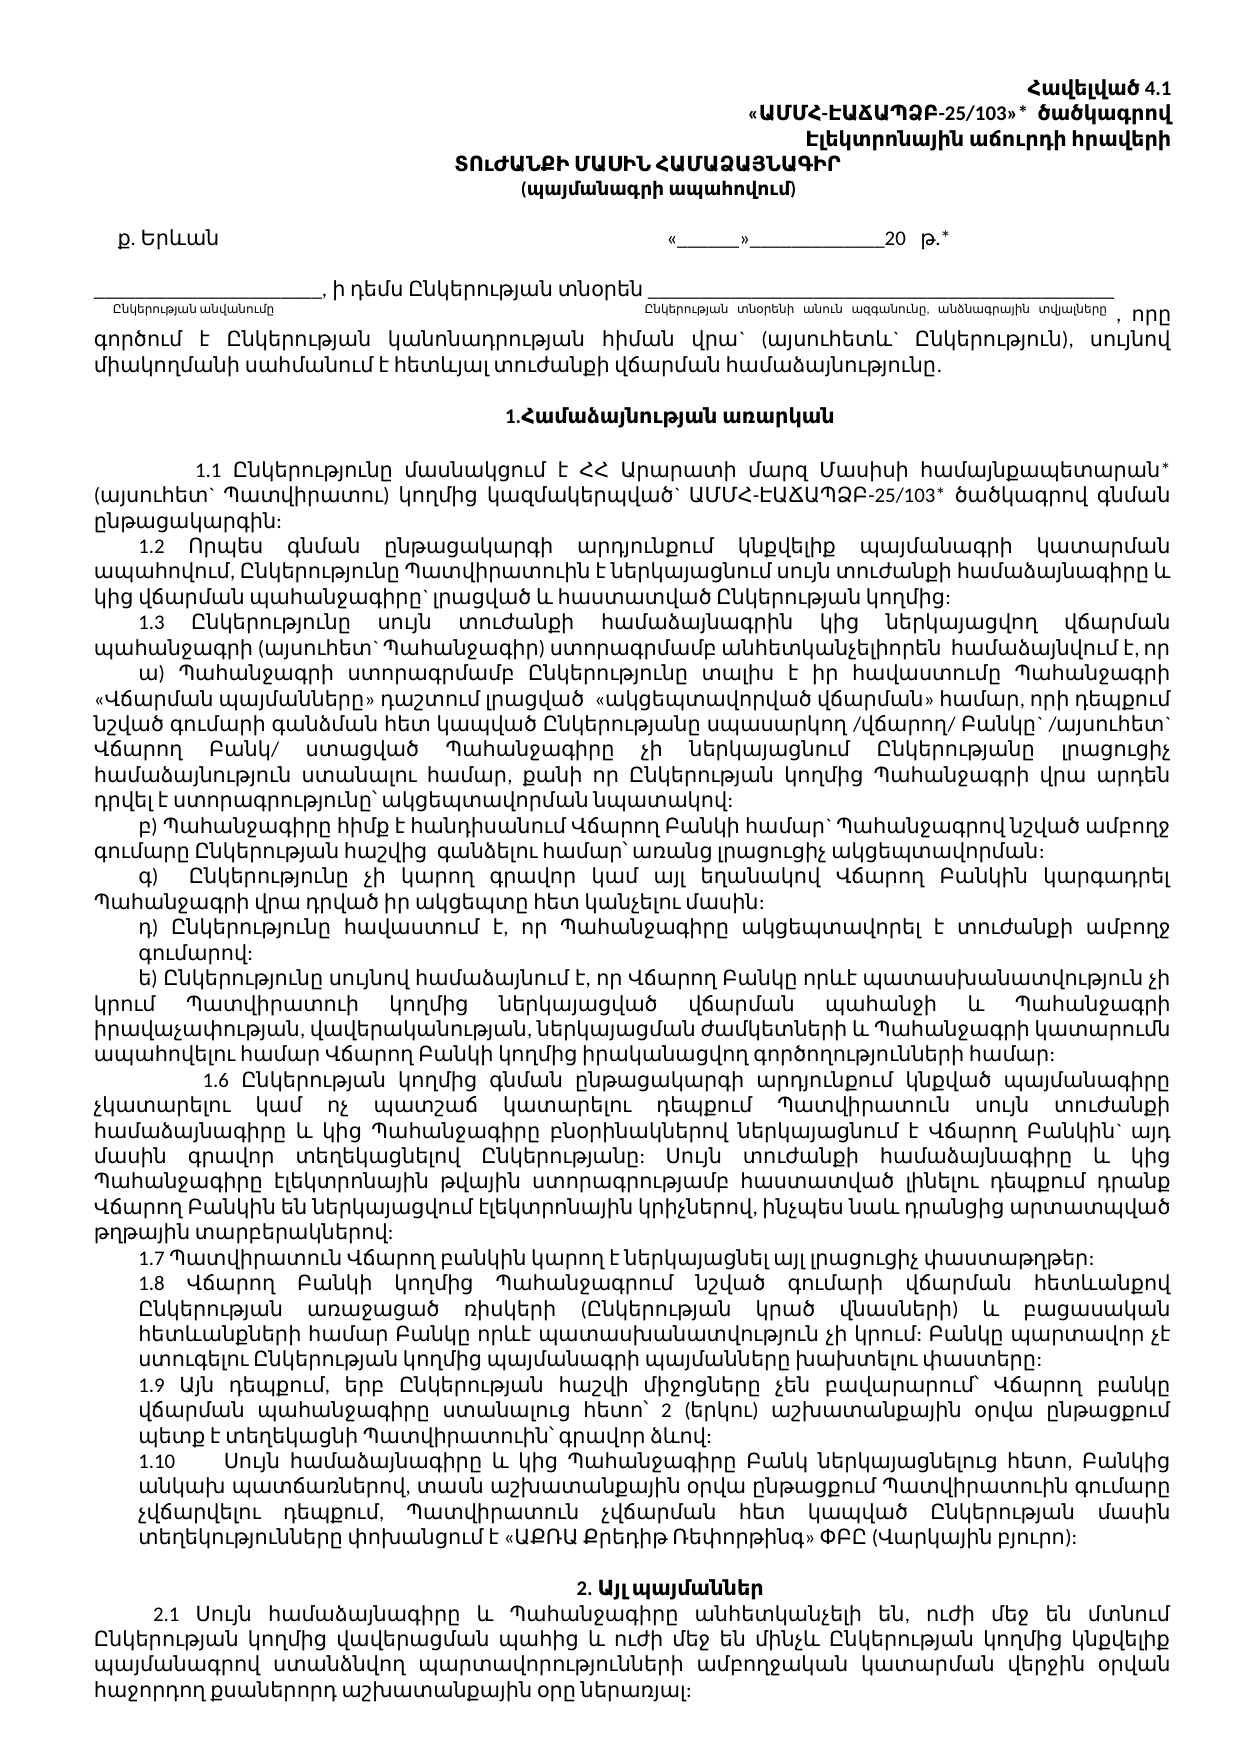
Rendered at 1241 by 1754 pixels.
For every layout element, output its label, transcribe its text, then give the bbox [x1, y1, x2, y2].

text 1.9 Այն դեպքում, երբ Ընկերության հաշվի միջոցները չեն բավարարում՝ Վճարող բանկը վճարման պահանջագիրը ստանալուց հետո՝ 2 (երկու) աշխատանքային օրվա ընթացքում պետք է տեղեկացնի Պատվիրատուին՝ գրավոր ձևով: [138, 1372, 1171, 1448]
text 1.8 Վճարող Բանկի կողմից Պահանջագրում նշված գումարի վճարման հետևանքով Ընկերության առաջացած ռիսկերի (Ընկերության կրած վնասների) և բացասական հետևանքների համար Բանկը որևէ պատասխանատվություն չի կրում: Բանկը պարտավոր չէ ստուգելու Ընկերության կողմից պայմանագրի պայմանները խախտելու փաստերը: [138, 1270, 1171, 1372]
text ք. Երևան «______»_____________20 թ.* [94, 225, 1171, 250]
text 1.2 Որպես գնման ընթացակարգի արդյունքում կնքվելիք պայմանագրի կատարման ապահովում, Ընկերությունը Պատվիրատուին է ներկայացնում սույն տուժանքի համաձայնագիրը և կից վճարման պահանջագիրը` լրացված և հաստատված Ընկերության կողմից: [94, 533, 1171, 609]
text Հավելված 4.1 [94, 75, 1171, 100]
text 1.10 Սույն համաձայնագիրը և կից Պահանջագիրը Բանկ ներկայացնելուց հետո, Բանկից անկախ պատճառներով, տասն աշխատանքային օրվա ընթացքում Պատվիրատուին գումարը չվճարվելու դեպքում, Պատվիրատուն չվճարման հետ կապված Ընկերության մասին տեղեկությունները փոխանցում է «ԱՔՌԱ Քրեդիթ Ռեփորթինգ» ՓԲԸ (Վարկային բյուրո): [138, 1448, 1171, 1550]
text 1.7 Պատվիրատուն Վճարող բանկին կարող է ներկայացնել այլ լրացուցիչ փաստաթղթեր: [138, 1245, 1171, 1270]
text 1.1 Ընկերությունը մասնակցում է ՀՀ Արարատի մարզ Մասիսի համայնքապետարան* (այսուհետ` Պատվիրատու) կողմից կազմակերպված` ԱՄՄՀ-ԷԱՃԱՊՁԲ-25/103* ծածկագրով գնման ընթացակարգին: [94, 457, 1171, 533]
text ՏՈւԺԱՆՔԻ ՄԱՍԻՆ ՀԱՄԱՁԱՅՆԱԳԻՐ [94, 151, 1171, 177]
text ա) Պահանջագրի ստորագրմամբ Ընկերությունը տալիս է իր հավաստումը Պահանջագրի «Վճարման պայմանները» դաշտում լրացված «ակցեպտավորված վճարման» համար, որի դեպքում նշված գումարի գանձման հետ կապված Ընկերությանը սպասարկող /վճարող/ Բանկը` /այսուհետ` Վճարող Բանկ/ ստացված Պահանջագիրը չի ներկայացնում Ընկերությանը լրացուցիչ համաձայնություն ստանալու համար, քանի որ Ընկերության կողմից Պահանջագրի վրա արդեն դրվել է ստորագրությունը՝ ակցեպտավորման նպատակով: [94, 660, 1171, 813]
text դ) Ընկերությունը հավաստում է, որ Պահանջագիրը ակցեպտավորել է տուժանքի ամբողջ գումարով: [138, 914, 1171, 965]
text (պայմանագրի ապահովում) [94, 177, 1171, 199]
text գ) Ընկերությունը չի կարող գրավոր կամ այլ եղանակով Վճարող Բանկին կարգադրել Պահանջագրի վրա դրված իր ակցեպտը հետ կանչելու մասին: [94, 864, 1171, 914]
text բ) Պահանջագիրը հիմք է հանդիսանում Վճարող Բանկի համար` Պահանջագրով նշված ամբողջ գումարը Ընկերության հաշվից գանձելու համար՝ առանց լրացուցիչ ակցեպտավորման: [94, 813, 1171, 864]
text «ԱՄՄՀ-ԷԱՃԱՊՁԲ-25/103»* ծածկագրով [94, 100, 1171, 126]
text 2.1 Սույն համաձայնագիրը և Պահանջագիրը անհետկանչելի են, ուժի մեջ են մտնում Ընկերության կողմից վավերացման պահից և ուժի մեջ են մինչև Ընկերության կողմից կնքվելիք պայմանագրով ստանձնվող պարտավորությունների ամբողջական կատարման վերջին օրվան հաջորդող քսաներորդ աշխատանքային օրը ներառյալ: [94, 1601, 1171, 1702]
text 1.Համաձայնության առարկան [169, 403, 1171, 428]
text 1.3 Ընկերությունը սույն տուժանքի համաձայնագրին կից ներկայացվող վճարման պահանջագրի (այսուհետ` Պահանջագիր) ստորագրմամբ անհետկանչելիորեն համաձայնվում է, որ [94, 609, 1171, 660]
text Էլեկտրոնային աճուրդի հրավերի [94, 126, 1171, 151]
text ______________________, ի դեմս Ընկերության տնօրեն _____________________________________________ [94, 276, 1171, 301]
text Ընկերության անվանումը Ընկերության տնօրենի անուն ազգանունը, անձնագրային տվյալները , որը գործում է Ընկերության կանոնադրության հիման վրա` (այսուհետև` Ընկերություն), սույնով միակողմանի սահմանում է հետևյալ տուժանքի վճարման համաձայնությունը. [94, 301, 1171, 377]
text 2. Այլ պայմաններ [169, 1575, 1171, 1601]
text ե) Ընկերությունը սույնով համաձայնում է, որ Վճարող Բանկը որևէ պատասխանատվություն չի կրում Պատվիրատուի կողմից ներկայացված վճարման պահանջի և Պահանջագրի իրավաչափության, վավերականության, ներկայացման ժամկետների և Պահանջագրի կատարումն ապահովելու համար Վճարող Բանկի կողմից իրականացվող գործողությունների համար: [94, 965, 1171, 1067]
text 1.6 Ընկերության կողմից գնման ընթացակարգի արդյունքում կնքված պայմանագիրը չկատարելու կամ ոչ պատշաճ կատարելու դեպքում Պատվիրատուն սույն տուժանքի համաձայնագիրը և կից Պահանջագիրը բնօրինակներով ներկայացնում է Վճարող Բանկին` այդ մասին գրավոր տեղեկացնելով Ընկերությանը: Սույն տուժանքի համաձայնագիրը և կից Պահանջագիրը էլեկտրոնային թվային ստորագրությամբ հաստատված լինելու դեպքում դրանք Վճարող Բանկին են ներկայացվում էլեկտրոնային կրիչներով, ինչպես նաև դրանցից արտատպված թղթային տարբերակներով: [94, 1067, 1171, 1245]
